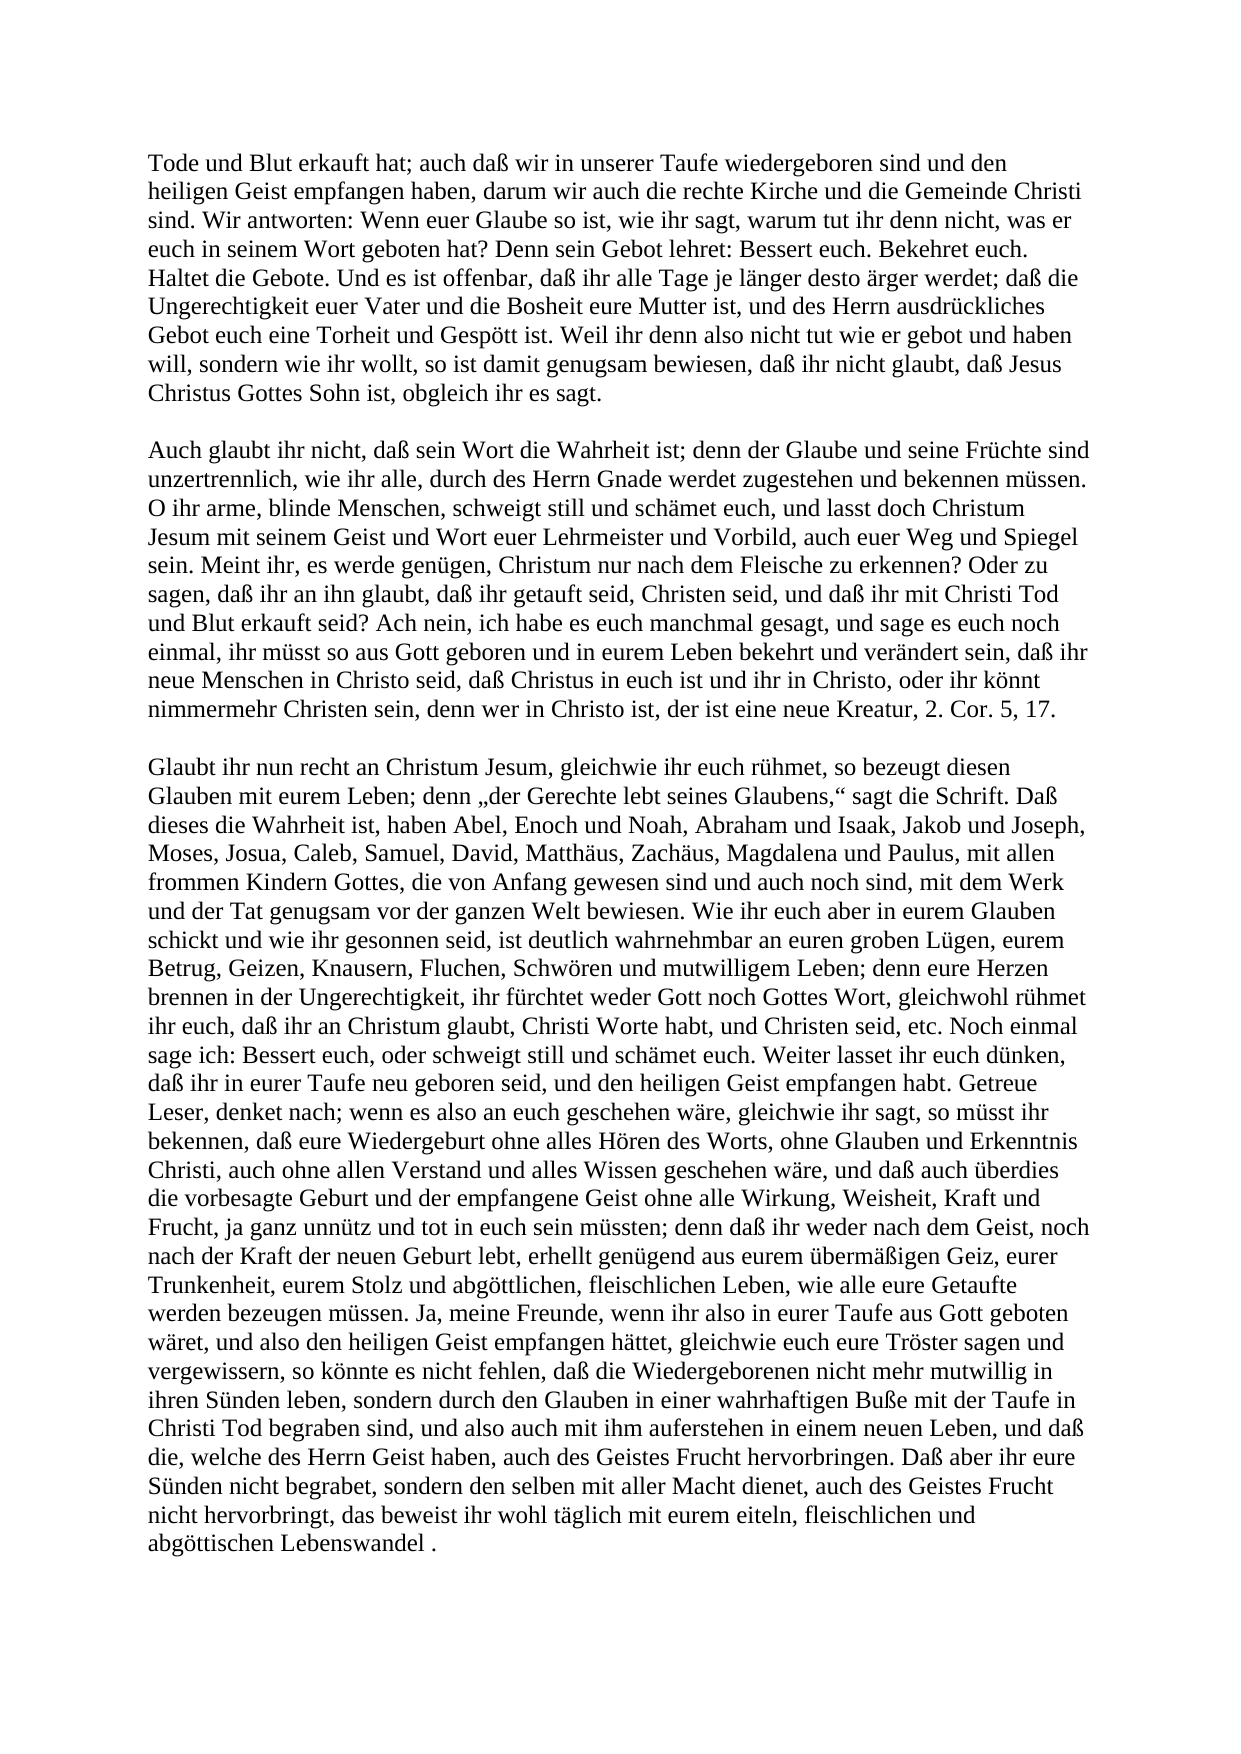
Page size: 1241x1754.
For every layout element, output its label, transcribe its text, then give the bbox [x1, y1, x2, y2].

text Glaubt ihr nun recht an Christum Jesum, gleichwie ihr euch rühmet, so bezeugt diesen Glauben mit eurem Leben; denn „der Gerechte lebt seines Glaubens,“ sagt die Schrift. Daß dieses die Wahrheit ist, haben Abel, Enoch und Noah, Abraham und Isaak, Jakob und Joseph, Moses, Josua, Caleb, Samuel, David, Matthäus, Zachäus, Magdalena und Paulus, mit allen frommen Kindern Gottes, die von Anfang gewesen sind und auch noch sind, mit dem Werk und der Tat genugsam vor der ganzen Welt bewiesen. Wie ihr euch aber in eurem Glauben schickt und wie ihr gesonnen seid, ist deutlich wahrnehmbar an euren groben Lügen, eurem Betrug, Geizen, Knausern, Fluchen, Schwören und mutwilligem Leben; denn eure Herzen brennen in der Ungerechtigkeit, ihr fürchtet weder Gott noch Gottes Wort, gleichwohl rühmet ihr euch, daß ihr an Christum glaubt, Christi Worte habt, und Christen seid, etc. Noch einmal sage ich: Bessert euch, oder schweigt still und schämet euch. Weiter lasset ihr euch dünken, daß ihr in eurer Taufe neu geboren seid, und den heiligen Geist empfangen habt. Getreue Leser, denket nach; wenn es also an euch geschehen wäre, gleichwie ihr sagt, so müsst ihr bekennen, daß eure Wiedergeburt ohne alles Hören des Worts, ohne Glauben und Erkenntnis Christi, auch ohne allen Verstand und alles Wissen geschehen wäre, und daß auch überdies die vorbesagte Geburt und der empfangene Geist ohne alle Wirkung, Weisheit, Kraft und Frucht, ja ganz unnütz und tot in euch sein müssten; denn daß ihr weder nach dem Geist, noch nach der Kraft der neuen Geburt lebt, erhellt genügend aus eurem übermäßigen Geiz, eurer Trunkenheit, eurem Stolz und abgöttlichen, fleischlichen Leben, wie alle eure Getaufte werden bezeugen müssen. Ja, meine Freunde, wenn ihr also in eurer Taufe aus Gott geboten wäret, und also den heiligen Geist empfangen hättet, gleichwie euch eure Tröster sagen und vergewissern, so könnte es nicht fehlen, daß die Wiedergeborenen nicht mehr mutwillig in ihren Sünden leben, sondern durch den Glauben in einer wahrhaftigen Buße mit der Taufe in Christi Tod begraben sind, und also auch mit ihm auferstehen in einem neuen Leben, und daß die, welche des Herrn Geist haben, auch des Geistes Frucht hervorbringen. Daß aber ihr eure Sünden nicht begrabet, sondern den selben mit aller Macht dienet, auch des Geistes Frucht nicht hervorbringt, das beweist ihr wohl täglich mit eurem eiteln, fleischlichen und abgöttischen Lebenswandel . [148, 752, 1093, 1557]
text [148, 148, 1093, 406]
text Auch glaubt ihr nicht, daß sein Wort die Wahrheit ist; denn der Glaube und seine Früchte sind unzertrennlich, wie ihr alle, durch des Herrn Gnade werdet zugestehen und bekennen müssen. O ihr arme, blinde Menschen, schweigt still und schämet euch, und lasst doch Christum Jesum mit seinem Geist und Wort euer Lehrmeister und Vorbild, auch euer Weg und Spiegel sein. Meint ihr, es werde genügen, Christum nur nach dem Fleische zu erkennen? Oder zu sagen, daß ihr an ihn glaubt, daß ihr getauft seid, Christen seid, und daß ihr mit Christi Tod und Blut erkauft seid? Ach nein, ich habe es euch manchmal gesagt, und sage es euch noch einmal, ihr müsst so aus Gott geboren und in eurem Leben bekehrt und verändert sein, daß ihr neue Menschen in Christo seid, daß Christus in euch ist und ihr in Christo, oder ihr könnt nimmermehr Christen sein, denn wer in Christo ist, der ist eine neue Kreatur, 2. Cor. 5, 17. [148, 436, 1093, 723]
